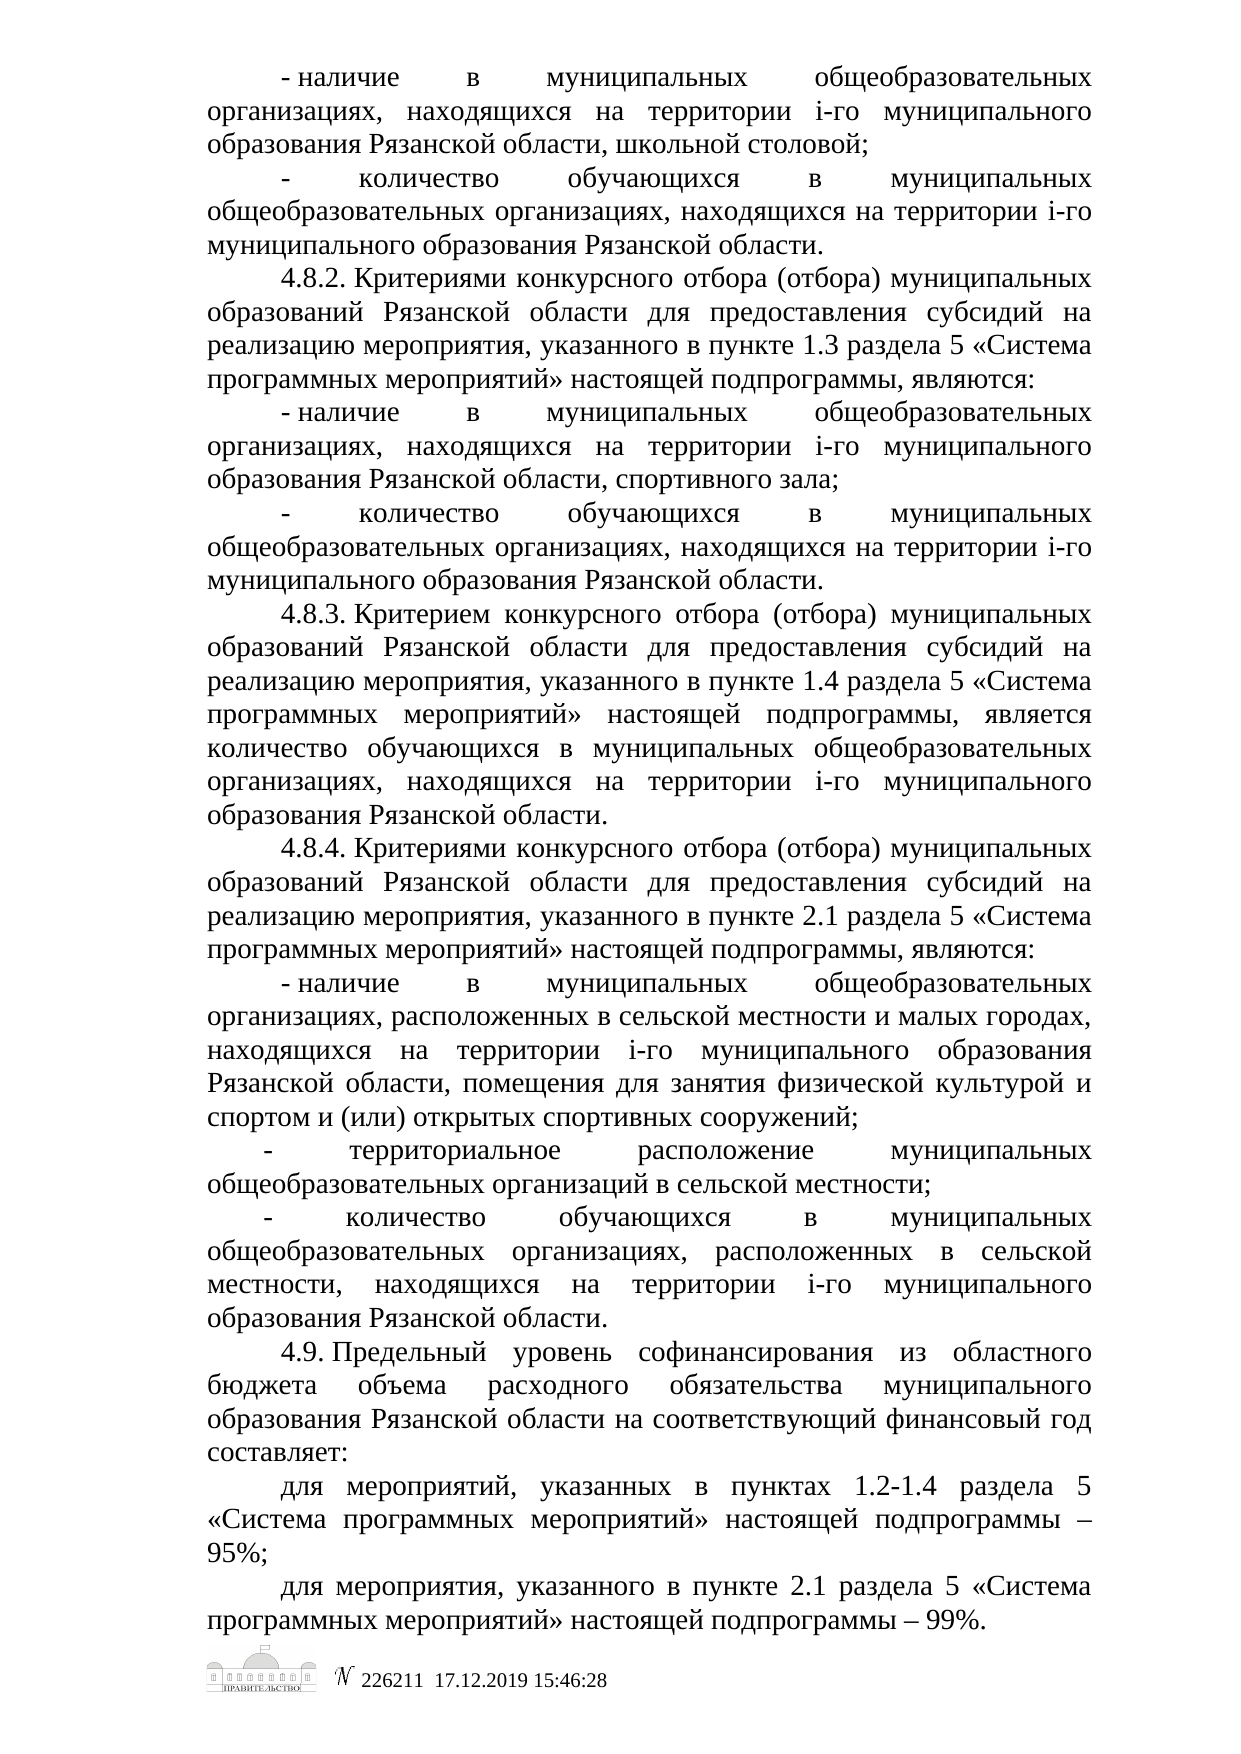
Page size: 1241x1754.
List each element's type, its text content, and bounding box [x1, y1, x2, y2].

text - количество обучающихся в муниципальных общеобразовательных организациях, расположенных в сельской местности, находящихся на территории i-го муниципального образования Рязанской области. [207, 1199, 1093, 1334]
text для мероприятия, указанного в пункте 2.1 раздела 5 «Система программных мероприятий» настоящей подпрограммы – 99%. [207, 1568, 1093, 1636]
text - количество обучающихся в муниципальных общеобразовательных организациях, находящихся на территории i-го муниципального образования Рязанской области. [207, 495, 1093, 596]
text - наличие в муниципальных общеобразовательных организациях, находящихся на территории i-го муниципального образования Рязанской области, школьной столовой; [207, 59, 1093, 160]
text 4.8.4. Критериями конкурсного отбора (отбора) муниципальных образований Рязанской области для предоставления субсидий на реализацию мероприятия, указанного в пункте 2.1 раздела 5 «Система программных мероприятий» настоящей подпрограммы, являются: [207, 831, 1093, 965]
text - наличие в муниципальных общеобразовательных организациях, находящихся на территории i-го муниципального образования Рязанской области, спортивного зала; [207, 394, 1093, 495]
text для мероприятий, указанных в пунктах 1.2-1.4 раздела 5 «Система программных мероприятий» настоящей подпрограммы – 95%; [207, 1468, 1093, 1568]
text 4.8.3. Критерием конкурсного отбора (отбора) муниципальных образований Рязанской области для предоставления субсидий на реализацию мероприятия, указанного в пункте 1.4 раздела 5 «Система программных мероприятий» настоящей подпрограммы, является количество обучающихся в муниципальных общеобразовательных организациях, находящихся на территории i-го муниципального образования Рязанской области. [207, 596, 1093, 831]
text 4.8.2. Критериями конкурсного отбора (отбора) муниципальных образований Рязанской области для предоставления субсидий на реализацию мероприятия, указанного в пункте 1.3 раздела 5 «Система программных мероприятий» настоящей подпрограммы, являются: [207, 260, 1093, 394]
picture [330, 1663, 359, 1687]
text - количество обучающихся в муниципальных общеобразовательных организациях, находящихся на территории i-го муниципального образования Рязанской области. [207, 160, 1093, 260]
text - наличие в муниципальных общеобразовательных организациях, расположенных в сельской местности и малых городах, находящихся на территории i-го муниципального образования Рязанской области, помещения для занятия физической культурой и спортом и (или) открытых спортивных сооружений; [207, 965, 1093, 1132]
text 4.9. Предельный уровень софинансирования из областного бюджета объема расходного обязательства муниципального образования Рязанской области на соответствующий финансовый год составляет: [207, 1334, 1093, 1468]
text - территориальное расположение муниципальных общеобразовательных организаций в сельской местности; [207, 1132, 1093, 1199]
picture [206, 1645, 317, 1692]
